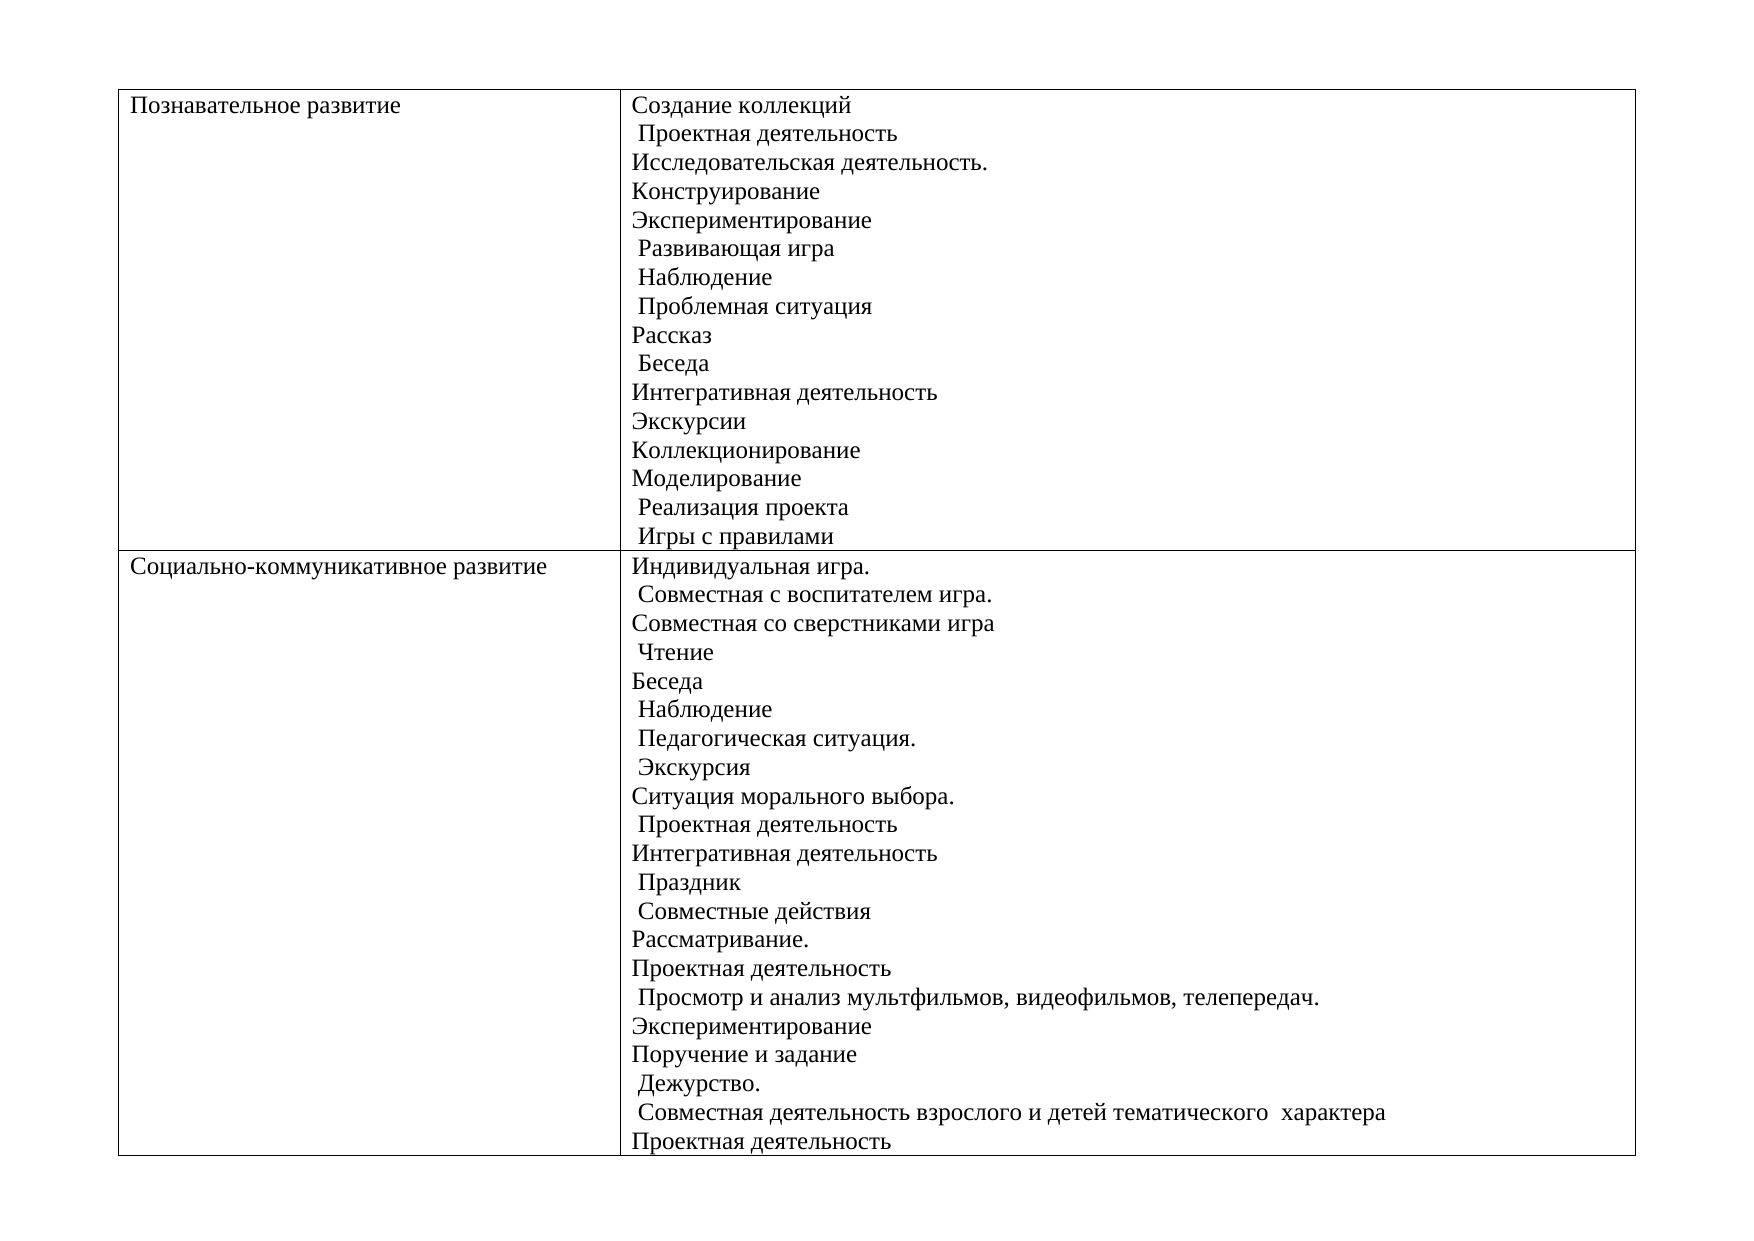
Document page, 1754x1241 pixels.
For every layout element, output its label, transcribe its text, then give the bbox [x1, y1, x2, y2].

table_cell Создание коллекций Проектная деятельность Исследовательская деятельность. Конструирование Экспериментирование Развивающая игра Наблюдение Проблемная ситуация Рассказ Беседа Интегративная деятельность Экскурсии Коллекционирование Моделирование Реализация проекта Игры с правилами [621, 90, 1635, 550]
table_cell Социально-коммуникативное развитие [119, 551, 620, 1154]
table_cell Познавательное развитие [119, 90, 620, 550]
table_cell Индивидуальная игра. Совместная с воспитателем игра. Совместная со сверстниками игра Чтение Беседа Наблюдение Педагогическая ситуация. Экскурсия Ситуация морального выбора. Проектная деятельность Интегративная деятельность Праздник Совместные действия Рассматривание. Проектная деятельность Просмотр и анализ мультфильмов, видеофильмов, телепередач. Экспериментирование Поручение и задание Дежурство. Совместная деятельность взрослого и детей тематического характера Проектная деятельность [621, 551, 1635, 1154]
